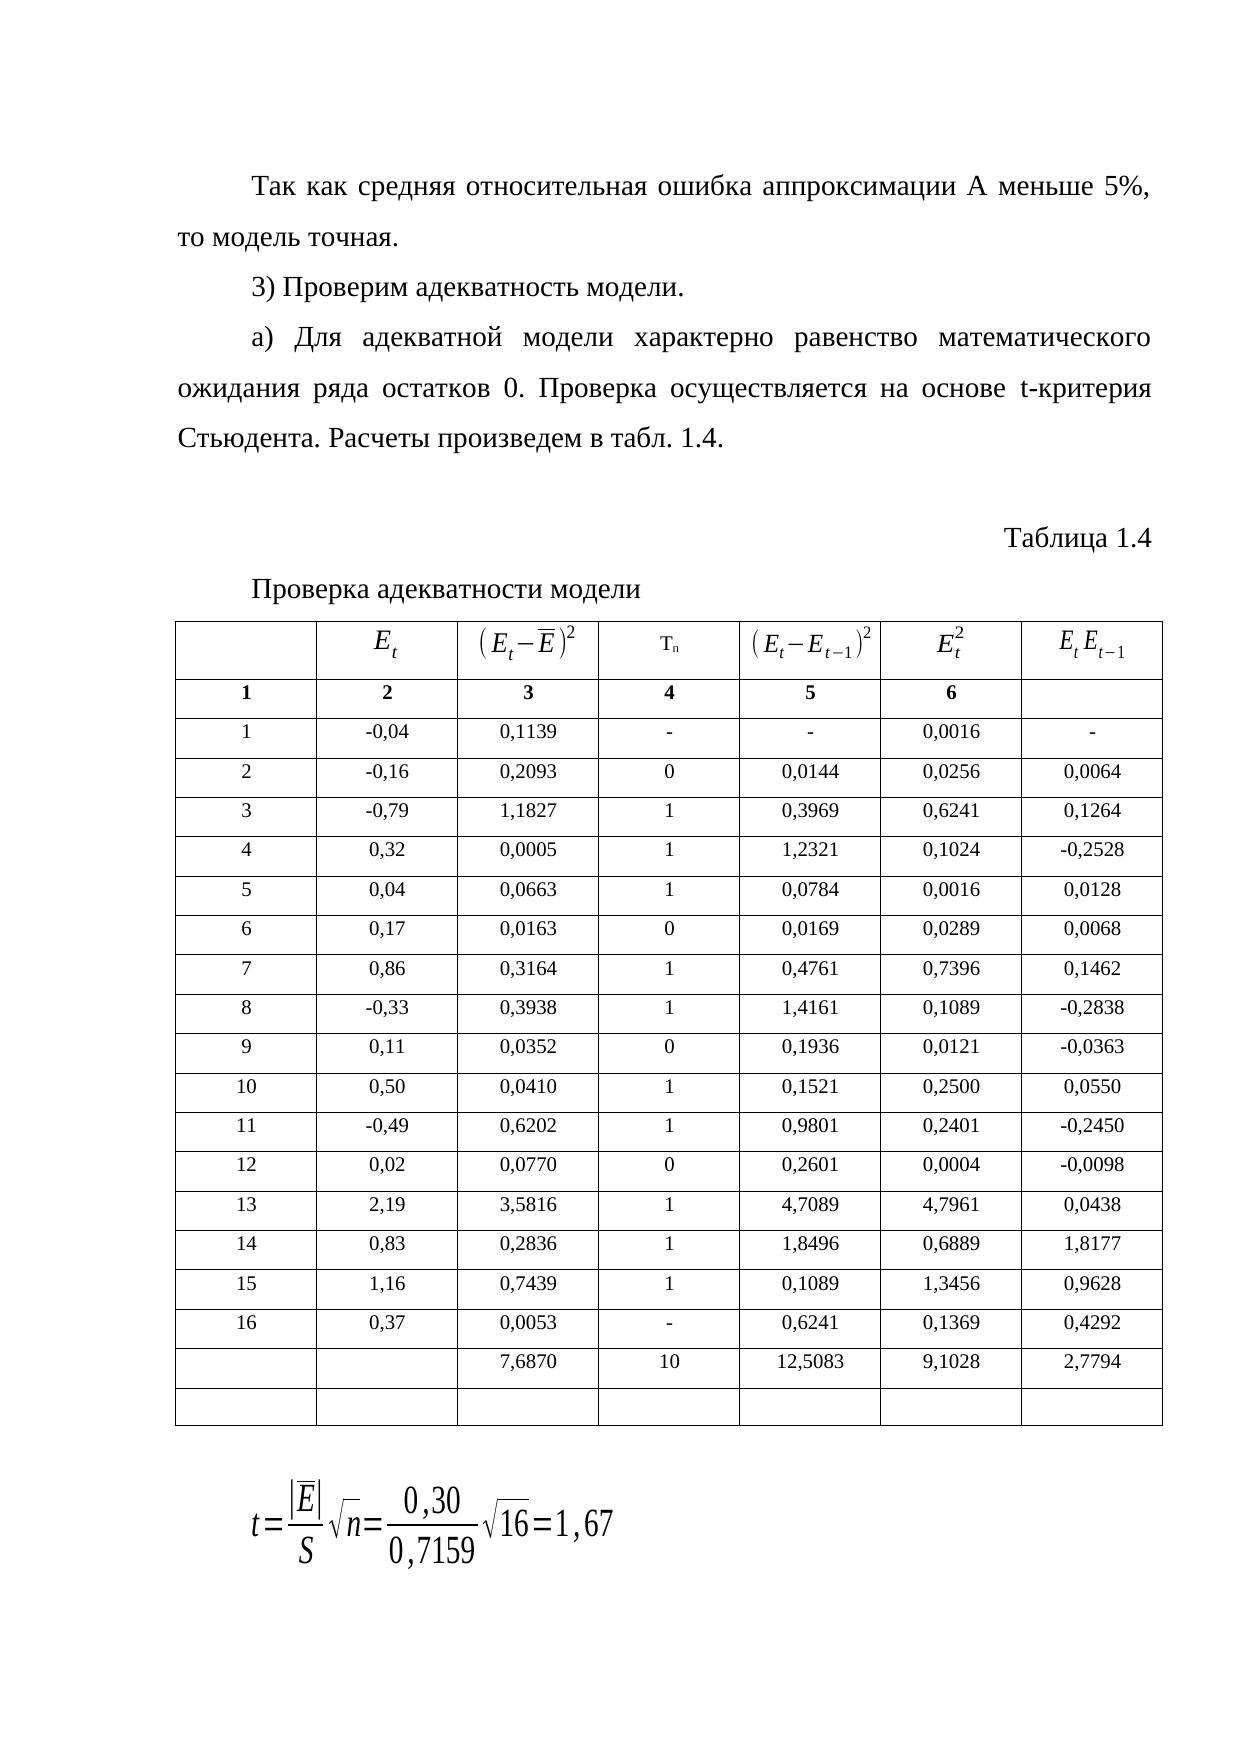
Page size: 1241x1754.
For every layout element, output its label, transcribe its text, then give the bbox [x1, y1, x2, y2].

table_cell 0,0438 [1022, 1192, 1162, 1230]
text Так как средняя относительная ошибка аппроксимации А меньше 5%, то модель точная. [177, 168, 1152, 252]
table_cell 1 [176, 719, 316, 757]
table_cell 9 [176, 1034, 316, 1072]
table_cell 0,04 [317, 877, 457, 915]
table_cell 0,0169 [740, 916, 880, 954]
table_cell 0,3164 [458, 955, 598, 994]
table_cell -0,0363 [1022, 1034, 1162, 1072]
table_cell 0 [599, 759, 739, 797]
table_cell 14 [176, 1231, 316, 1269]
table_cell 0,6241 [740, 1310, 880, 1348]
table_cell -0,04 [317, 719, 457, 757]
table_cell - [1022, 719, 1162, 757]
table_cell 0 [599, 1034, 739, 1072]
table_cell 9,1028 [881, 1349, 1021, 1387]
table_cell 0,7439 [458, 1270, 598, 1309]
table_cell [1022, 680, 1162, 718]
table_cell 0,1521 [740, 1074, 880, 1112]
table_cell 1 [599, 1074, 739, 1112]
table_cell 0,0053 [458, 1310, 598, 1348]
table_cell 0,0144 [740, 759, 880, 797]
table_cell [599, 1389, 739, 1424]
table_cell 0,0121 [881, 1034, 1021, 1072]
table_header [317, 622, 457, 679]
table_header [176, 622, 316, 679]
table_cell 12,5083 [740, 1349, 880, 1387]
table_cell 2,7794 [1022, 1349, 1162, 1387]
table_cell 1 [176, 680, 316, 718]
table_cell 0,0128 [1022, 877, 1162, 915]
table_cell 4,7089 [740, 1192, 880, 1230]
table_cell 15 [176, 1270, 316, 1309]
table_cell 12 [176, 1152, 316, 1191]
table_cell 16 [176, 1310, 316, 1348]
table_cell [881, 1389, 1021, 1424]
table_cell 11 [176, 1113, 316, 1151]
table_cell [176, 1389, 316, 1424]
table_cell 1 [599, 1113, 739, 1151]
table_cell -0,2450 [1022, 1113, 1162, 1151]
table_cell 1 [599, 995, 739, 1033]
table_cell -0,0098 [1022, 1152, 1162, 1191]
table_cell -0,2528 [1022, 837, 1162, 876]
table_cell 0,9628 [1022, 1270, 1162, 1309]
table_cell 1 [599, 1192, 739, 1230]
table_cell - [599, 1310, 739, 1348]
table_cell 2,19 [317, 1192, 457, 1230]
table_cell 6 [881, 680, 1021, 718]
table_cell 0,4761 [740, 955, 880, 994]
table_cell 0,2601 [740, 1152, 880, 1191]
table_header [458, 622, 598, 679]
table_cell 0,11 [317, 1034, 457, 1072]
table_cell 7 [176, 955, 316, 994]
table_cell 2 [176, 759, 316, 797]
table_cell 0,7396 [881, 955, 1021, 994]
table_cell 0,0770 [458, 1152, 598, 1191]
table_cell 0,2401 [881, 1113, 1021, 1151]
table_cell 6 [176, 916, 316, 954]
table_cell 1,16 [317, 1270, 457, 1309]
table_cell 0,0289 [881, 916, 1021, 954]
table_cell -0,49 [317, 1113, 457, 1151]
table_cell 0,83 [317, 1231, 457, 1269]
text Таблица 1.4 [177, 521, 1152, 554]
table_cell 0,0016 [881, 877, 1021, 915]
table_cell - [740, 719, 880, 757]
table_cell 1 [599, 1270, 739, 1309]
table_cell 1 [599, 837, 739, 876]
table_cell 0,0068 [1022, 916, 1162, 954]
table_cell 0,3938 [458, 995, 598, 1033]
table_cell 0,0550 [1022, 1074, 1162, 1112]
table_cell -0,79 [317, 798, 457, 836]
table_cell 3 [176, 798, 316, 836]
table_cell [176, 1349, 316, 1387]
table_cell 5 [176, 877, 316, 915]
table_cell - [599, 719, 739, 757]
table_cell 0,17 [317, 916, 457, 954]
table_cell [458, 1389, 598, 1424]
table_cell 0,37 [317, 1310, 457, 1348]
table_cell 0,1139 [458, 719, 598, 757]
table_cell 0,2836 [458, 1231, 598, 1269]
table_cell [317, 1389, 457, 1424]
table_cell 1 [599, 877, 739, 915]
table_cell 0,1936 [740, 1034, 880, 1072]
table_cell 0,1089 [740, 1270, 880, 1309]
table_header [1022, 622, 1162, 679]
table_cell 0,0663 [458, 877, 598, 915]
table_cell 4,7961 [881, 1192, 1021, 1230]
table_cell -0,2838 [1022, 995, 1162, 1033]
table_cell 0,4292 [1022, 1310, 1162, 1348]
table_cell 10 [176, 1074, 316, 1112]
table_cell 1 [599, 1231, 739, 1269]
table_cell 0,2093 [458, 759, 598, 797]
table_cell 13 [176, 1192, 316, 1230]
table_cell 0 [599, 1152, 739, 1191]
table_header [740, 622, 880, 679]
table_cell -0,33 [317, 995, 457, 1033]
table_cell 1,8177 [1022, 1231, 1162, 1269]
table_cell 2 [317, 680, 457, 718]
table_cell -0,16 [317, 759, 457, 797]
table_cell 5 [740, 680, 880, 718]
table_cell 7,6870 [458, 1349, 598, 1387]
table_cell 8 [176, 995, 316, 1033]
table_cell 3 [458, 680, 598, 718]
table_cell 0,6202 [458, 1113, 598, 1151]
table_header Тп [599, 622, 739, 679]
text Проверка адекватности модели [177, 571, 1152, 604]
table_cell [317, 1349, 457, 1387]
table_cell 1,3456 [881, 1270, 1021, 1309]
table_header [881, 622, 1021, 679]
table_cell 0,1024 [881, 837, 1021, 876]
table_cell [740, 1389, 880, 1424]
table_cell 0,1369 [881, 1310, 1021, 1348]
table_cell 1,2321 [740, 837, 880, 876]
table_cell 1,1827 [458, 798, 598, 836]
table_cell 0,32 [317, 837, 457, 876]
table_cell 0,1264 [1022, 798, 1162, 836]
text 3) Проверим адекватность модели. [177, 269, 1152, 303]
table_cell 1,4161 [740, 995, 880, 1033]
text а) Для адекватной модели характерно равенство математического ожидания ряда остатков 0. Проверка осуществляется на основе t-критерия Стьюдента. Расчеты произведем в табл. 1.4. [177, 319, 1152, 453]
table_cell 0,0005 [458, 837, 598, 876]
table_cell 0,02 [317, 1152, 457, 1191]
table_cell 0,9801 [740, 1113, 880, 1151]
table_cell 4 [599, 680, 739, 718]
table_cell 0,86 [317, 955, 457, 994]
table_cell 0,3969 [740, 798, 880, 836]
table_cell 10 [599, 1349, 739, 1387]
table_cell 0,0163 [458, 916, 598, 954]
table_cell 1 [599, 798, 739, 836]
table_cell 1 [599, 955, 739, 994]
table_cell 0,1462 [1022, 955, 1162, 994]
table_cell 0,0064 [1022, 759, 1162, 797]
table_cell 0,6241 [881, 798, 1021, 836]
table_cell 0 [599, 916, 739, 954]
table_cell 0,0256 [881, 759, 1021, 797]
table_cell 0,2500 [881, 1074, 1021, 1112]
table_cell 0,0784 [740, 877, 880, 915]
table_cell 0,0004 [881, 1152, 1021, 1191]
table_cell 3,5816 [458, 1192, 598, 1230]
table_cell 0,1089 [881, 995, 1021, 1033]
table_cell 0,6889 [881, 1231, 1021, 1269]
table_cell 1,8496 [740, 1231, 880, 1269]
table_cell 0,0410 [458, 1074, 598, 1112]
table_cell 0,0352 [458, 1034, 598, 1072]
table_cell 0,50 [317, 1074, 457, 1112]
table_cell 0,0016 [881, 719, 1021, 757]
table_cell [1022, 1389, 1162, 1424]
table_cell 4 [176, 837, 316, 876]
